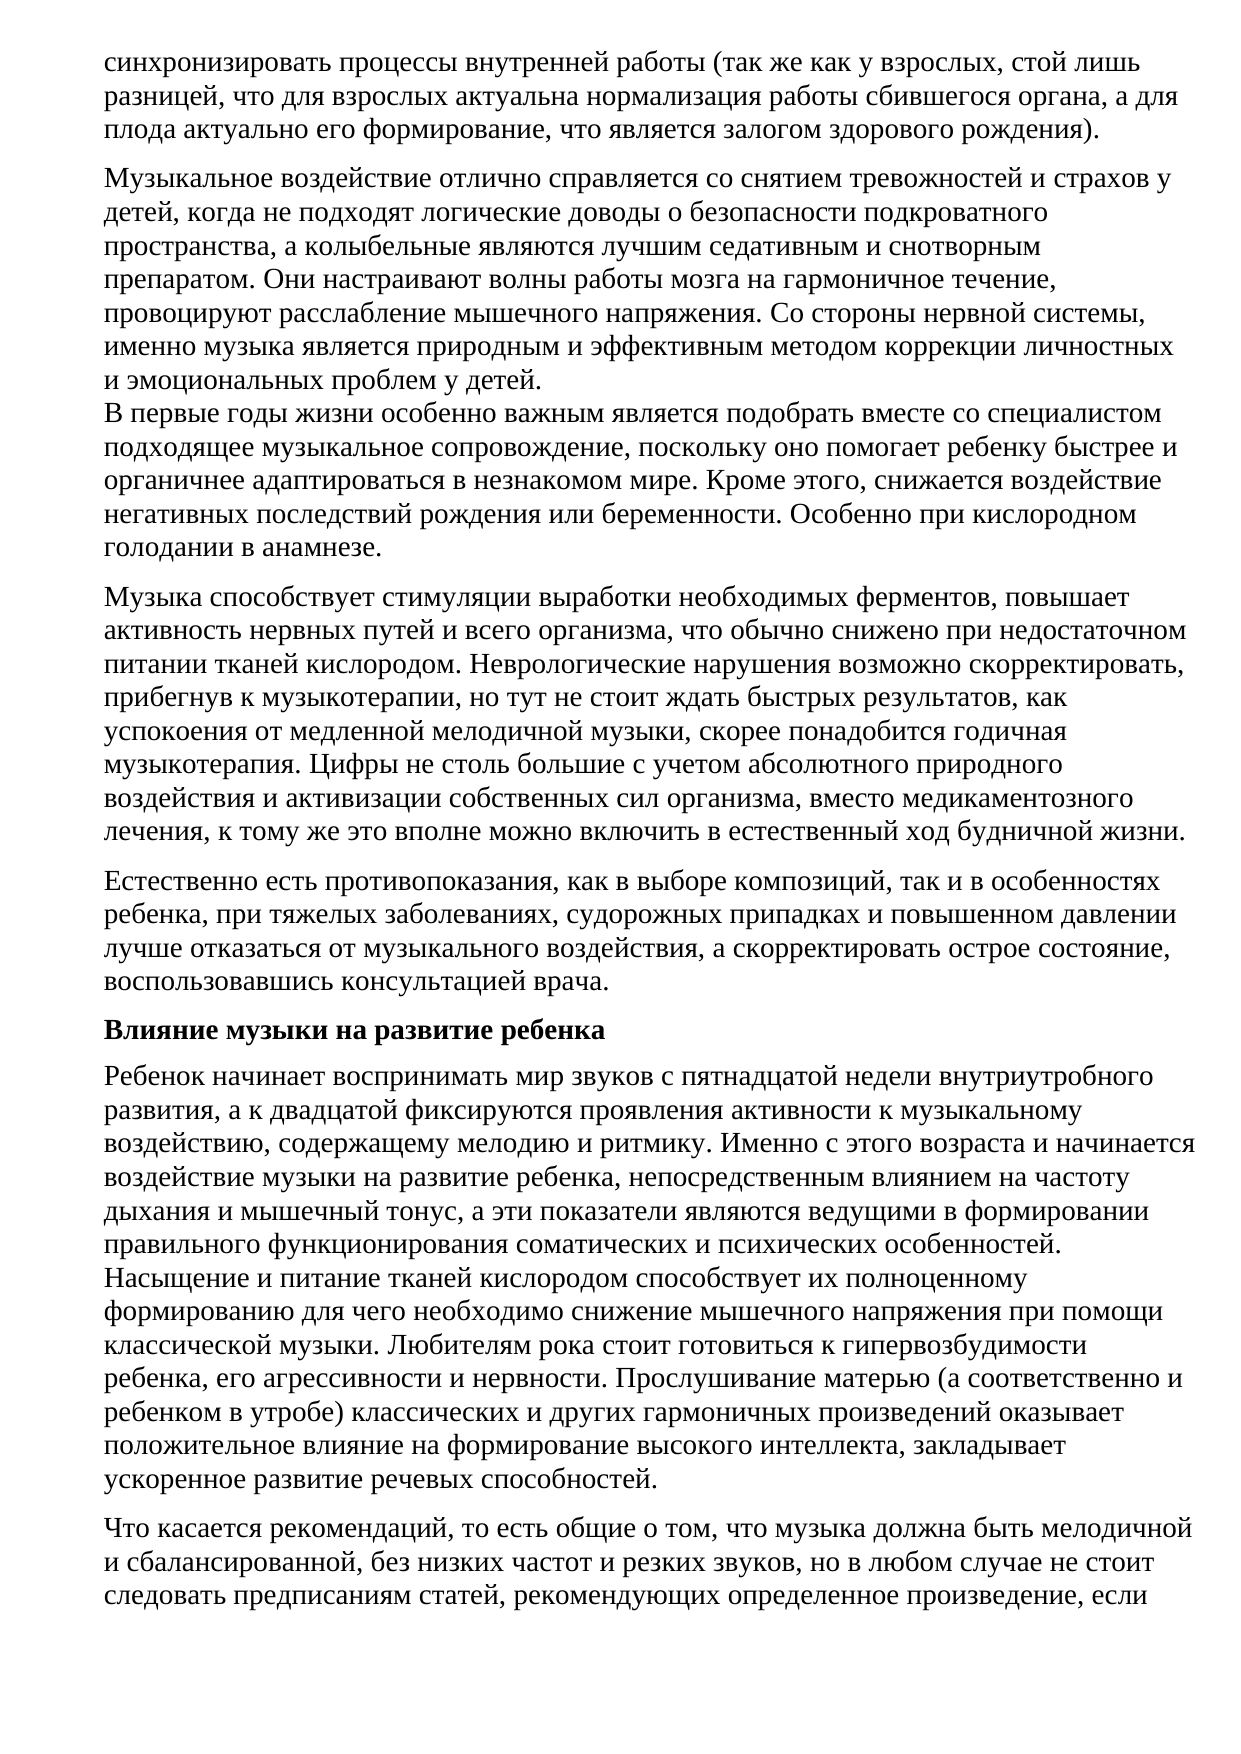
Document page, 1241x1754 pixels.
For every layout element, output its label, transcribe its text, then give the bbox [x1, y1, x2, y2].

text Естественно есть противопоказания, как в выборе композиций, так и в особенностях ребенка, при тяжелых заболеваниях, судорожных припадках и повышенном давлении лучше отказаться от музыкального воздействия, а скорректировать острое состояние, воспользовавшись консультацией врача. [103, 863, 1196, 997]
text Ребенок начинает воспринимать мир звуков с пятнадцатой недели внутриутробного развития, а к двадцатой фиксируются проявления активности к музыкальному воздействию, содержащему мелодию и ритмику. Именно с этого возраста и начинается воздействие музыки на развитие ребенка, непосредственным влиянием на частоту дыхания и мышечный тонус, а эти показатели являются ведущими в формировании правильного функционирования соматических и психических особенностей. Насыщение и питание тканей кислородом способствует их полноценному формированию для чего необходимо снижение мышечного напряжения при помощи классической музыки. Любителям рока стоит готовиться к гипервозбудимости ребенка, его агрессивности и нервности. Прослушивание матерью (а соответственно и ребенком в утробе) классических и других гармоничных произведений оказывает положительное влияние на формирование высокого интеллекта, закладывает ускоренное развитие речевых способностей. [103, 1058, 1196, 1494]
text Влияние музыки на развитие ребенка [103, 1012, 1196, 1046]
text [103, 1510, 1196, 1611]
text Музыка способствует стимуляции выработки необходимых ферментов, повышает активность нервных путей и всего организма, что обычно снижено при недостаточном питании тканей кислородом. Неврологические нарушения возможно скорректировать, прибегнув к музыкотерапии, но тут не стоит ждать быстрых результатов, как успокоения от медленной мелодичной музыки, скорее понадобится годичная музыкотерапия. Цифры не столь большие с учетом абсолютного природного воздействия и активизации собственных сил организма, вместо медикаментозного лечения, к тому же это вполне можно включить в естественный ход будничной жизни. [103, 579, 1196, 847]
text Музыкальное воздействие отлично справляется со снятием тревожностей и страхов у детей, когда не подходят логические доводы о безопасности подкроватного пространства, а колыбельные являются лучшим седативным и снотворным препаратом. Они настраивают волны работы мозга на гармоничное течение, провоцируют расслабление мышечного напряжения. Со стороны нервной системы, именно музыка является природным и эффективным методом коррекции личностных и эмоциональных проблем у детей. [103, 161, 1196, 395]
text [103, 44, 1196, 145]
text В первые годы жизни особенно важным является подобрать вместе со специалистом подходящее музыкальное сопровождение, поскольку оно помогает ребенку быстрее и органичнее адаптироваться в незнакомом мире. Кроме этого, снижается воздействие негативных последствий рождения или беременности. Особенно при кислородном голодании в анамнезе. [103, 395, 1196, 563]
